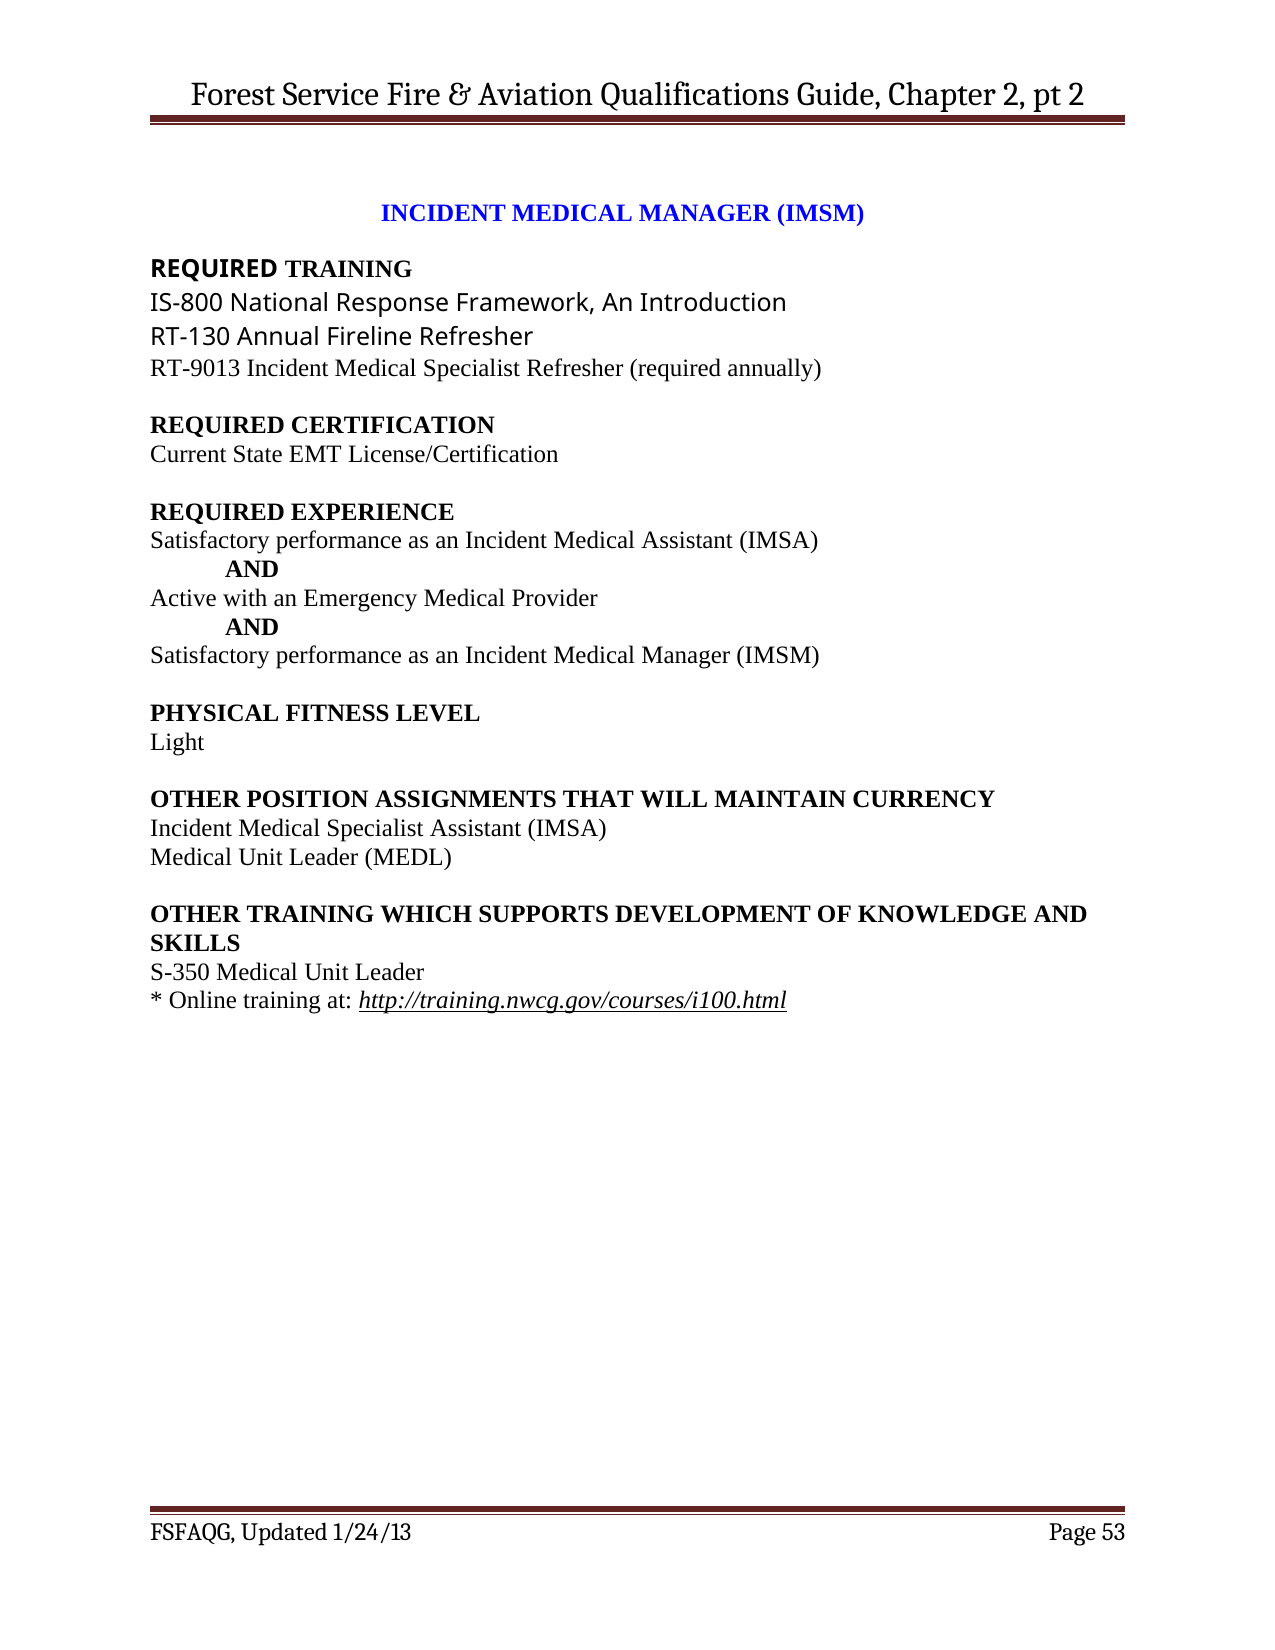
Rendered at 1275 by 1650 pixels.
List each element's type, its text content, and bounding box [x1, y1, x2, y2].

table_cell REQUIRED CERTIFICATION Current State EMT License/Certification [139, 411, 1106, 497]
table_header INCIDENT MEDICAL MANAGER (IMSM) [139, 174, 1106, 251]
table_cell PHYSICAL FITNESS LEVEL Light [139, 698, 1106, 784]
table_cell REQUIRED TRAINING IS-800 National Response Framework, An Introduction RT-130 Annual Fireline Refresher RT-9013 Incident Medical Specialist Refresher (required annually) [139, 251, 1106, 411]
table_cell REQUIRED EXPERIENCE Satisfactory performance as an Incident Medical Assistant (IMSA) AND Active with an Emergency Medical Provider AND Satisfactory performance as an Incident Medical Manager (IMSM) [139, 497, 1106, 698]
table_cell * Online training at: http://training.nwcg.gov/courses/i100.html [139, 986, 1106, 1043]
table_cell OTHER TRAINING WHICH SUPPORTS DEVELOPMENT OF KNOWLEDGE AND SKILLS S-350 Medical Unit Leader [139, 899, 1106, 986]
table_cell OTHER POSITION ASSIGNMENTS THAT WILL MAINTAIN CURRENCY Incident Medical Specialist Assistant (IMSA) Medical Unit Leader (MEDL) [139, 784, 1106, 899]
